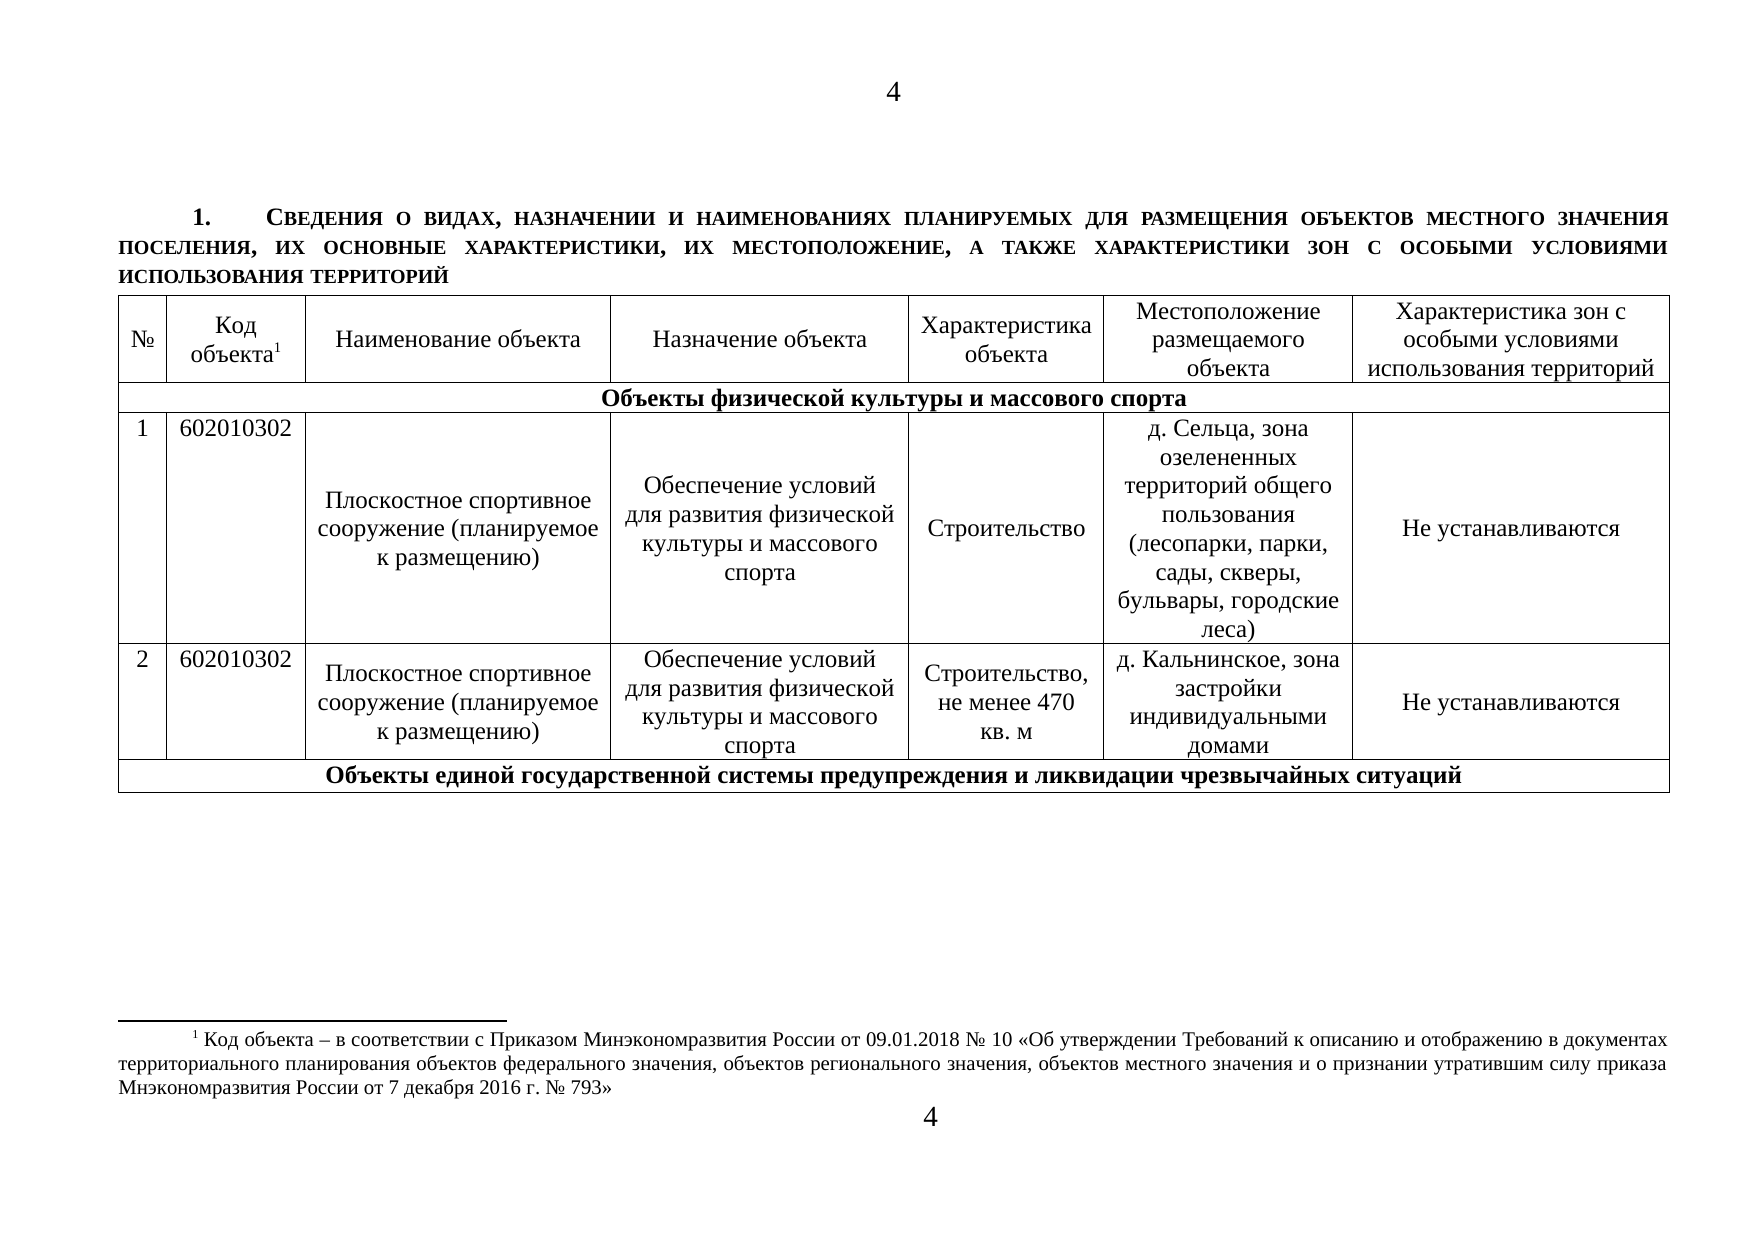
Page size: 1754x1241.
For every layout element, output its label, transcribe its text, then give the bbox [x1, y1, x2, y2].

table_cell Не устанавливаются [1353, 413, 1669, 643]
table_cell 2 [119, 644, 166, 759]
table_cell д. Кальнинское, зона застройки индивидуальными домами [1104, 644, 1352, 759]
table_cell Строительство [909, 413, 1103, 643]
table_header Назначение объекта [611, 296, 908, 382]
table_cell Не устанавливаются [1353, 644, 1669, 759]
table_header Характеристика зон с особыми условиями использования территорий [1353, 296, 1669, 382]
table_header Код объекта [167, 296, 305, 382]
table_cell Плоскостное спортивное сооружение (планируемое к размещению) [306, 644, 610, 759]
table_cell Обеспечение условий для развития физической культуры и массового спорта [611, 644, 908, 759]
table_cell Объекты физической культуры и массового спорта [119, 383, 1669, 412]
list Сведения о видах, назначении и наименованиях планируемых для размещения объектов местного значения поселения, их основные характеристики, их местоположение, а также характеристики зон с особыми условиями использования территорий [118, 202, 1668, 288]
table_cell Строительство, не менее 470 кв. м [909, 644, 1103, 759]
table_cell Плоскостное спортивное сооружение (планируемое к размещению) [306, 413, 610, 643]
table_cell Объекты единой государственной системы предупреждения и ликвидации чрезвычайных ситуаций [119, 760, 1669, 792]
table_header Местоположение размещаемого объекта [1104, 296, 1352, 382]
table_header № [119, 296, 166, 382]
table_cell 1 [119, 413, 166, 643]
table_cell Обеспечение условий для развития физической культуры и массового спорта [611, 413, 908, 643]
table_cell д. Сельца, зона озелененных территорий общего пользования (лесопарки, парки, сады, скверы, бульвары, городские леса) [1104, 413, 1352, 643]
table_header Характеристика объекта [909, 296, 1103, 382]
table_cell 602010302 [167, 413, 305, 643]
table_cell 602010302 [167, 644, 305, 759]
table_header Наименование объекта [306, 296, 610, 382]
